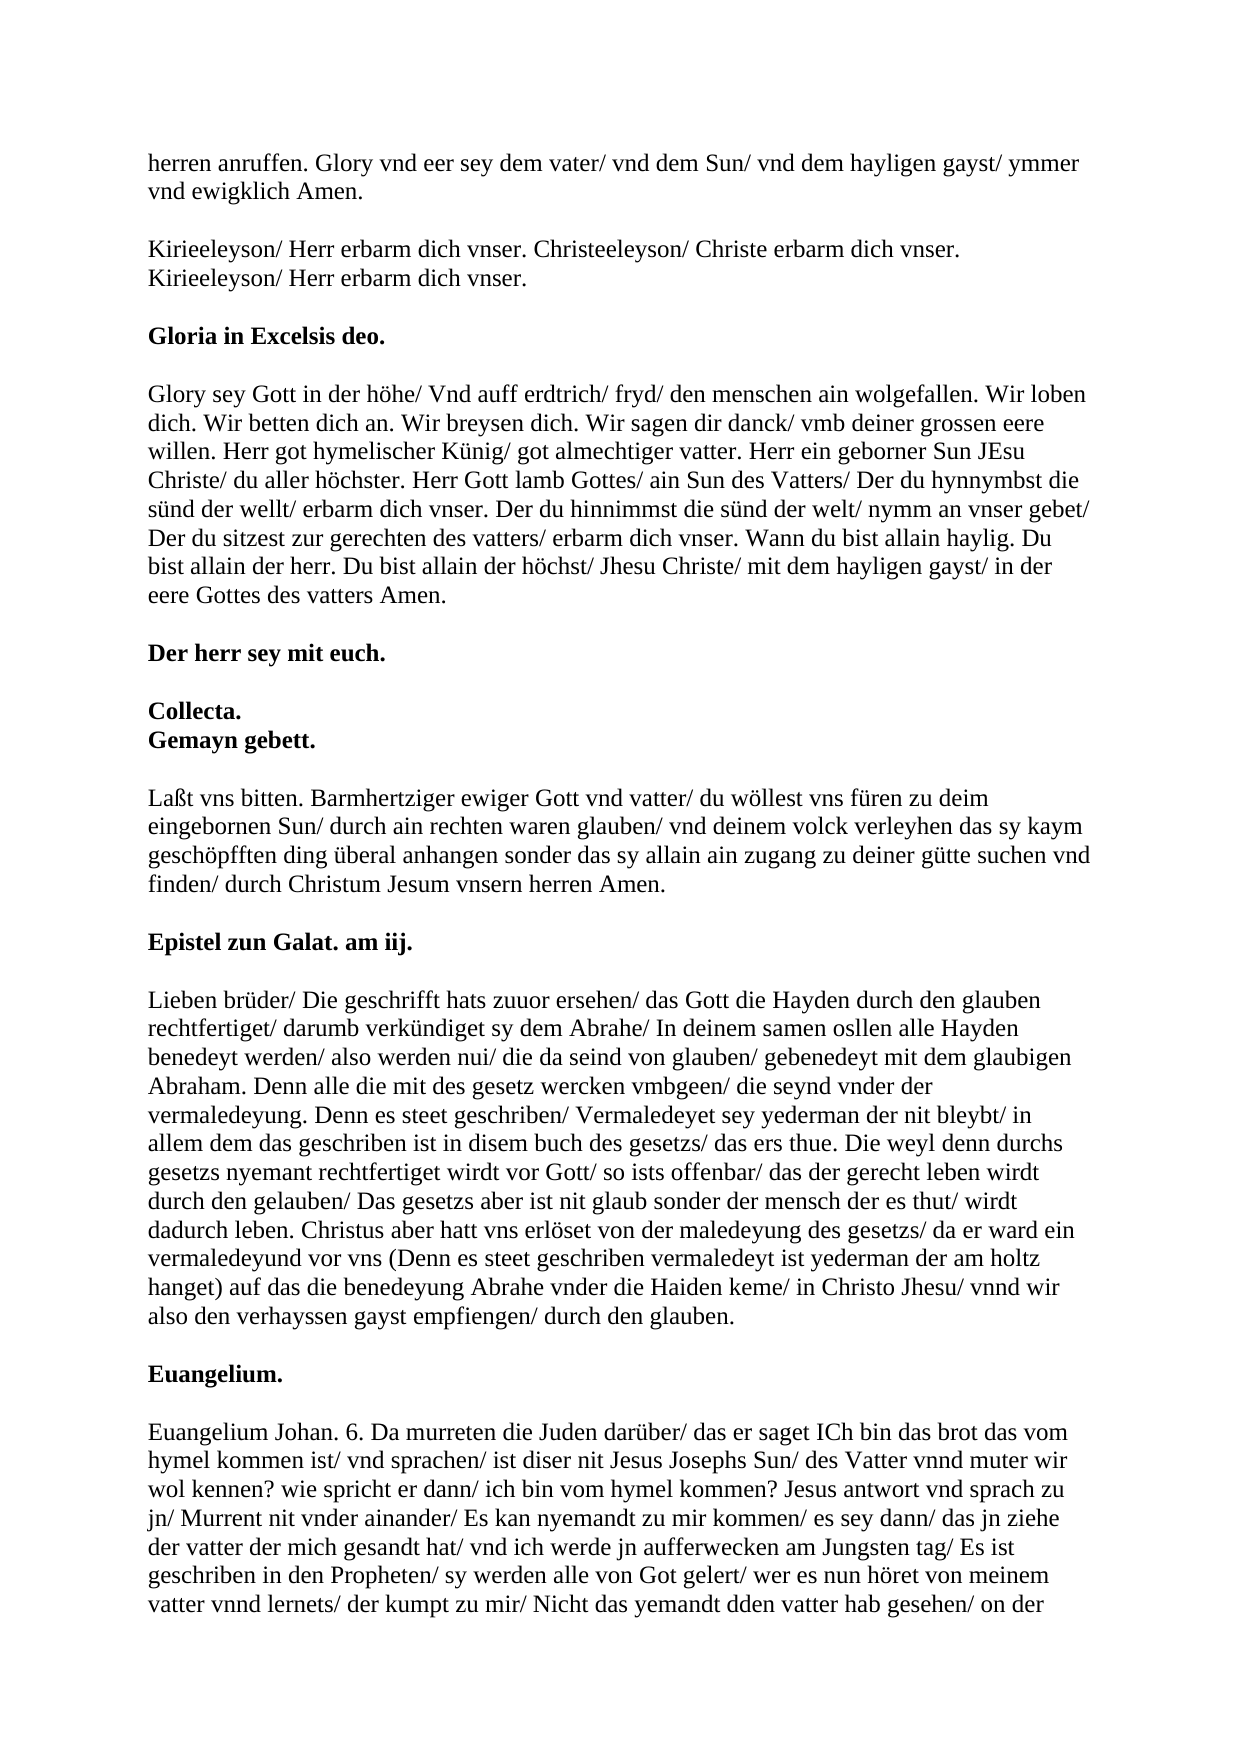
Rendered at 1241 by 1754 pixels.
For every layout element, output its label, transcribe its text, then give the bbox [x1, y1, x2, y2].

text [148, 1417, 1093, 1618]
text Euangelium. [148, 1359, 1093, 1388]
text Collecta. Gemayn gebett. [148, 696, 1093, 753]
text Gloria in Excelsis deo. [148, 321, 1093, 350]
text Glory sey Gott in der höhe/ Vnd auff erdtrich/ fryd/ den menschen ain wolgefallen. Wir loben dich. Wir betten dich an. Wir breysen dich. Wir sagen dir danck/ vmb deiner grossen eere willen. Herr got hymelischer Künig/ got almechtiger vatter. Herr ein geborner Sun JEsu Christe/ du aller höchster. Herr Gott lamb Gottes/ ain Sun des Vatters/ Der du hynnymbst die sünd der wellt/ erbarm dich vnser. Der du hinnimmst die sünd der welt/ nymm an vnser gebet/ Der du sitzest zur gerechten des vatters/ erbarm dich vnser. Wann du bist allain haylig. Du bist allain der herr. Du bist allain der höchst/ Jhesu Christe/ mit dem hayligen gayst/ in der eere Gottes des vatters Amen. [148, 379, 1093, 609]
text Lieben brüder/ Die geschrifft hats zuuor ersehen/ das Gott die Hayden durch den glauben rechtfertiget/ darumb verkündiget sy dem Abrahe/ In deinem samen osllen alle Hayden benedeyt werden/ also werden nui/ die da seind von glauben/ gebenedeyt mit dem glaubigen Abraham. Denn alle die mit des gesetz wercken vmbgeen/ die seynd vnder der vermaledeyung. Denn es steet geschriben/ Vermaledeyet sey yederman der nit bleybt/ in allem dem das geschriben ist in disem buch des gesetzs/ das ers thue. Die weyl denn durchs gesetzs nyemant rechtfertiget wirdt vor Gott/ so ists offenbar/ das der gerecht leben wirdt durch den gelauben/ Das gesetzs aber ist nit glaub sonder der mensch der es thut/ wirdt dadurch leben. Christus aber hatt vns erlöset von der maledeyung des gesetzs/ da er ward ein vermaledeyund vor vns (Denn es steet geschriben vermaledeyt ist yederman der am holtz hanget) auf das die benedeyung Abrahe vnder die Haiden keme/ in Christo Jhesu/ vnnd wir also den verhayssen gayst empfiengen/ durch den glauben. [148, 985, 1093, 1330]
text Der herr sey mit euch. [148, 638, 1093, 667]
text Epistel zun Galat. am iij. [148, 927, 1093, 956]
text Kirieeleyson/ Herr erbarm dich vnser. Christeeleyson/ Christe erbarm dich vnser. Kirieeleyson/ Herr erbarm dich vnser. [148, 234, 1093, 292]
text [148, 148, 1093, 205]
text Laßt vns bitten. Barmhertziger ewiger Gott vnd vatter/ du wöllest vns füren zu deim eingebornen Sun/ durch ain rechten waren glauben/ vnd deinem volck verleyhen das sy kaym geschöpfften ding überal anhangen sonder das sy allain ain zugang zu deiner gütte suchen vnd finden/ durch Christum Jesum vnsern herren Amen. [148, 783, 1093, 898]
